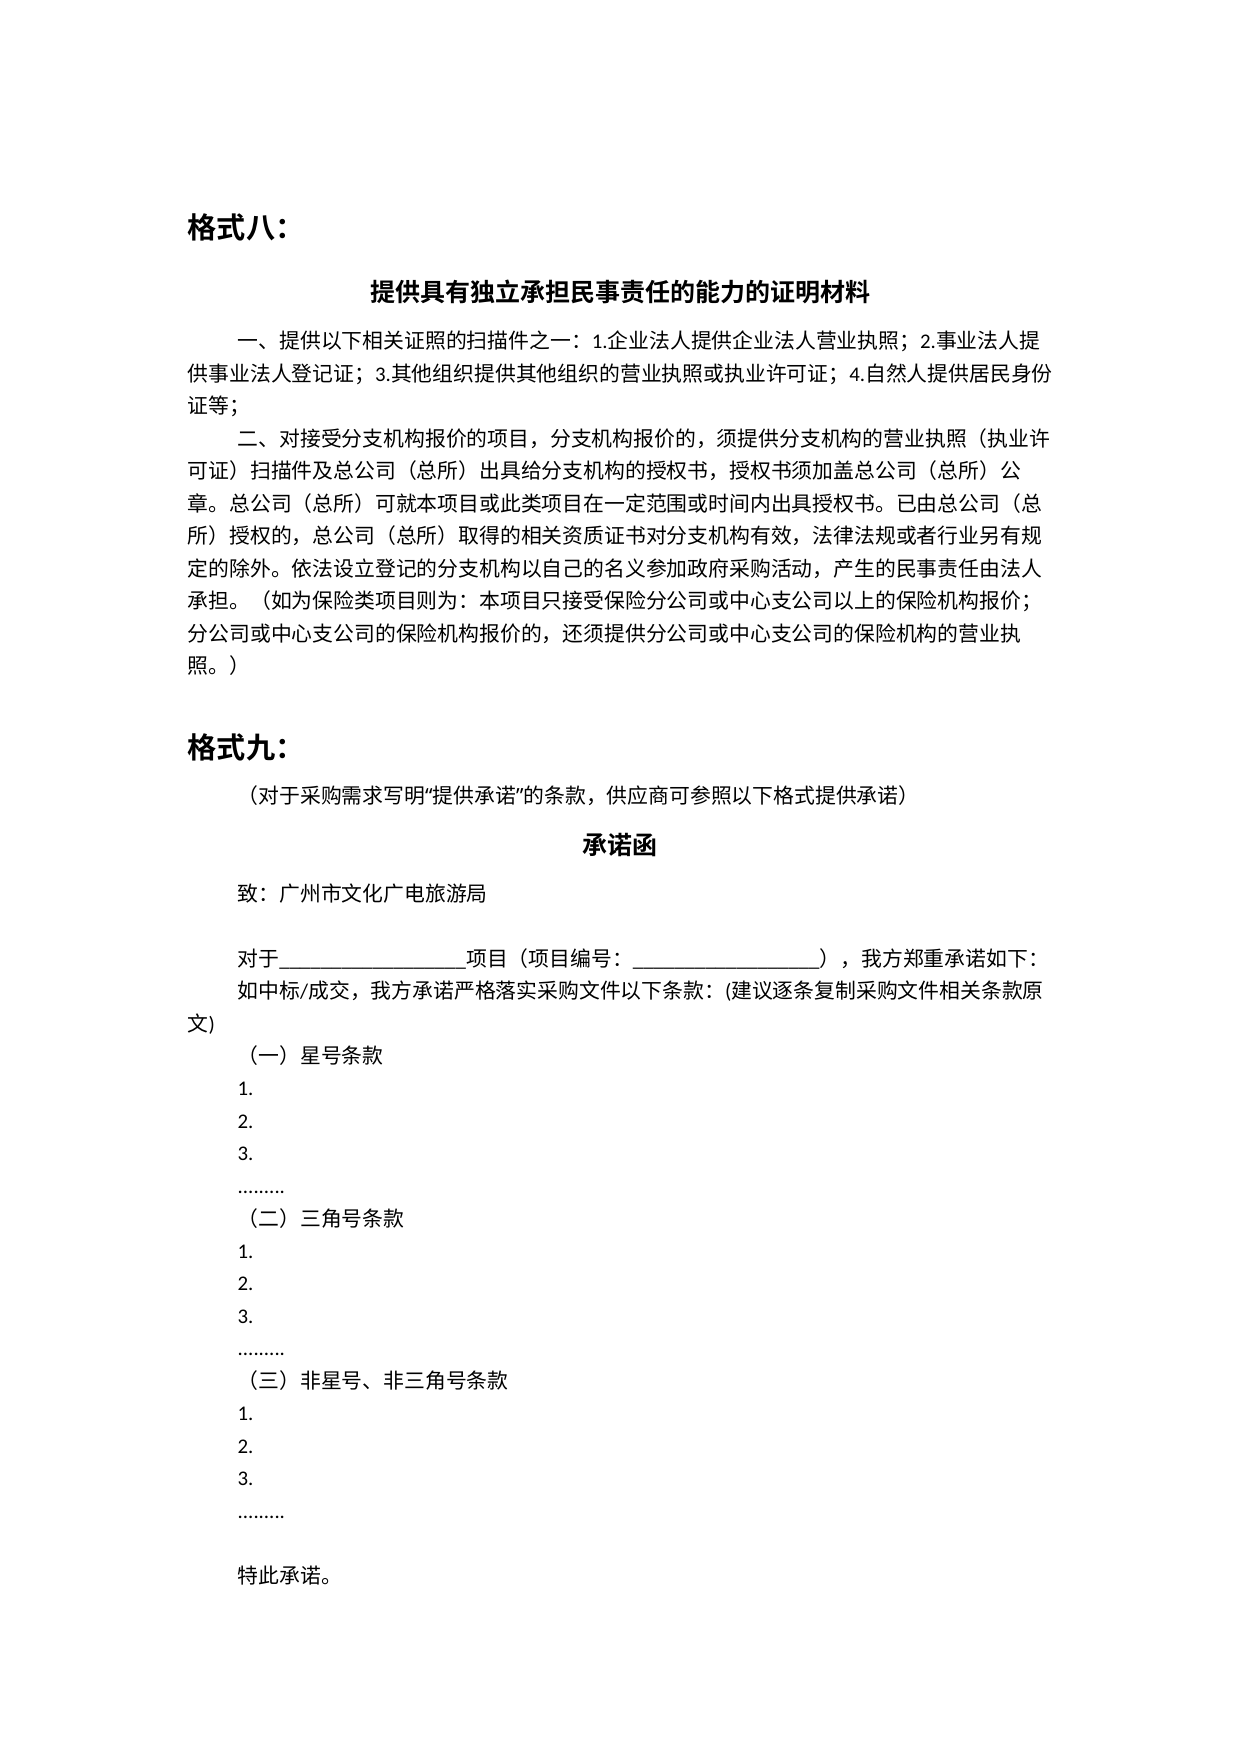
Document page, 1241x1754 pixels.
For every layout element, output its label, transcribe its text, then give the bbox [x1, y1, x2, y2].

text 格式八： [187, 194, 1053, 259]
text 2. [187, 1104, 1053, 1137]
text 致：广州市文化广电旅游局 [187, 877, 1053, 942]
text 提供具有独立承担民事责任的能力的证明材料 [187, 259, 1053, 324]
text 格式九： [187, 714, 1053, 779]
text 一、提供以下相关证照的扫描件之一：1.企业法人提供企业法人营业执照；2.事业法人提供事业法人登记证；3.其他组织提供其他组织的营业执照或执业许可证；4.自然人提供居民身份证等； [187, 324, 1053, 422]
text （二）三角号条款 [187, 1202, 1053, 1234]
text 2. [187, 1429, 1053, 1462]
text 二、对接受分支机构报价的项目，分支机构报价的，须提供分支机构的营业执照（执业许可证）扫描件及总公司（总所）出具给分支机构的授权书，授权书须加盖总公司（总所）公章。总公司（总所）可就本项目或此类项目在一定范围或时间内出具授权书。已由总公司（总所）授权的，总公司（总所）取得的相关资质证书对分支机构有效，法律法规或者行业另有规定的除外。依法设立登记的分支机构以自己的名义参加政府采购活动，产生的民事责任由法人承担。（如为保险类项目则为：本项目只接受保险分公司或中心支公司以上的保险机构报价；分公司或中心支公司的保险机构报价的，还须提供分公司或中心支公司的保险机构的营业执照。） [187, 422, 1053, 682]
text 1. [187, 1397, 1053, 1429]
text 3. [187, 1462, 1053, 1494]
text ......... [187, 1332, 1053, 1364]
text （一）星号条款 [187, 1039, 1053, 1072]
text 对于__________________项目（项目编号：__________________），我方郑重承诺如下： [187, 942, 1053, 974]
text （三）非星号、非三角号条款 [187, 1364, 1053, 1397]
text 1. [187, 1234, 1053, 1267]
text （对于采购需求写明“提供承诺”的条款，供应商可参照以下格式提供承诺） [187, 779, 1053, 812]
text 2. [187, 1267, 1053, 1299]
text 3. [187, 1299, 1053, 1332]
text ......... [187, 1494, 1053, 1559]
text ......... [187, 1169, 1053, 1202]
text 特此承诺。 [187, 1559, 1053, 1592]
text 承诺函 [187, 812, 1053, 877]
text 如中标/成交，我方承诺严格落实采购文件以下条款：(建议逐条复制采购文件相关条款原文) [187, 974, 1053, 1039]
text 1. [187, 1072, 1053, 1104]
text 3. [187, 1137, 1053, 1169]
